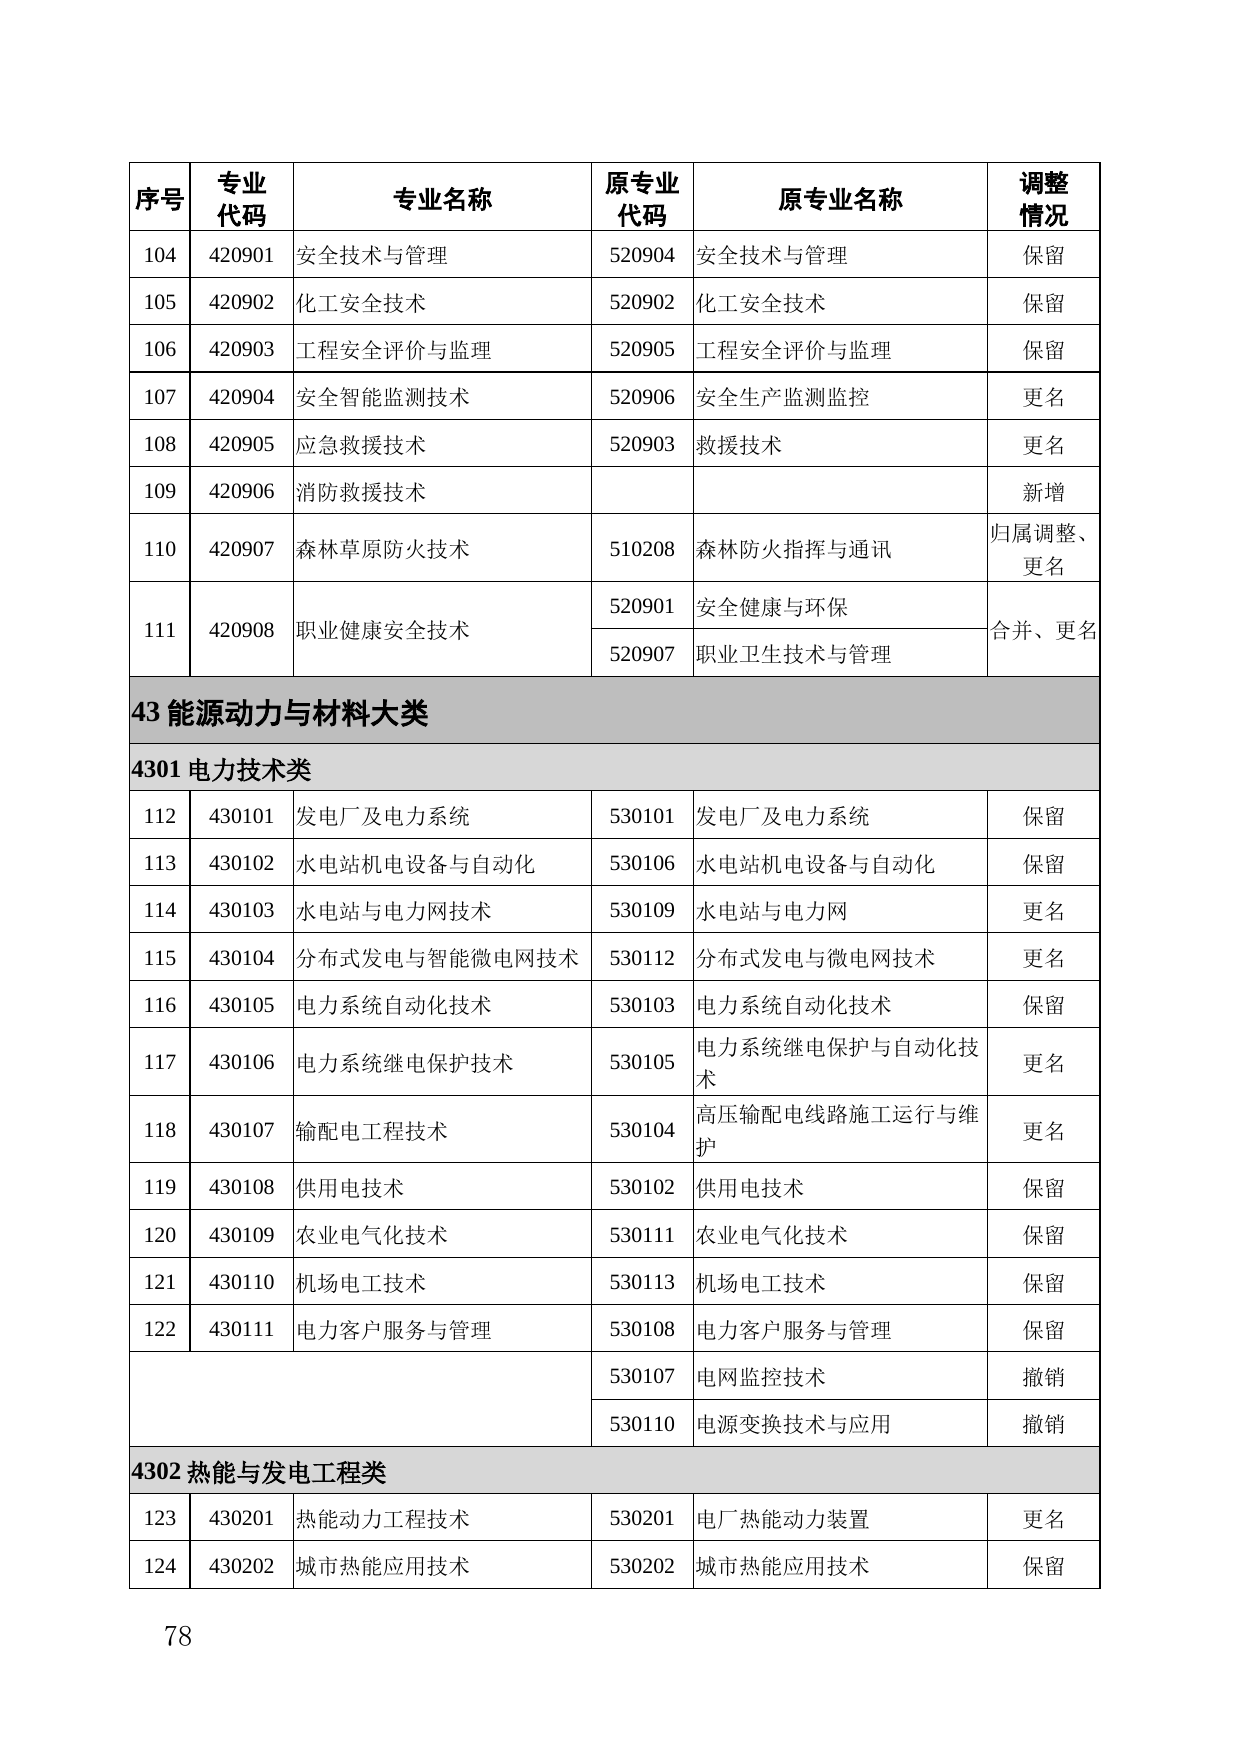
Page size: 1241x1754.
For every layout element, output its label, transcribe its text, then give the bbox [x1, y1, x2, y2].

table_cell 420904 [191, 373, 293, 419]
table_cell 工程安全评价与监理 [694, 325, 987, 371]
table_cell 保留 [988, 1258, 1099, 1304]
table_cell 消防救援技术 [294, 467, 591, 513]
table_cell 530101 [592, 791, 693, 838]
table_cell 530202 [592, 1541, 693, 1588]
table_cell 更名 [988, 420, 1099, 466]
table_cell 供用电技术 [694, 1163, 987, 1209]
table_cell 供用电技术 [294, 1163, 591, 1209]
table_cell 530103 [592, 981, 693, 1027]
table_cell 4302热能与发电工程类 [130, 1447, 1099, 1493]
table_cell 安全健康与环保 [694, 582, 987, 628]
table_cell 发电厂及电力系统 [294, 791, 591, 838]
table_cell 124 [130, 1541, 189, 1588]
table_cell 104 [130, 231, 189, 277]
table_cell [130, 1352, 591, 1446]
table_cell 电源变换技术与应用 [694, 1400, 987, 1446]
table_cell 安全智能监测技术 [294, 373, 591, 419]
table_cell 电力系统自动化技术 [694, 981, 987, 1027]
table_cell 530113 [592, 1258, 693, 1304]
table_cell 430102 [191, 839, 293, 885]
table_cell 420908 [191, 582, 293, 676]
table_cell 120 [130, 1210, 189, 1257]
table_cell 530108 [592, 1305, 693, 1351]
table_cell 530110 [592, 1400, 693, 1446]
table_cell 热能动力工程技术 [294, 1494, 591, 1540]
table_cell 420903 [191, 325, 293, 371]
table_cell 121 [130, 1258, 189, 1304]
table_cell 职业卫生技术与管理 [694, 629, 987, 676]
table_cell 530105 [592, 1028, 693, 1094]
table_cell 420907 [191, 514, 293, 581]
table_cell 112 [130, 791, 189, 838]
table_cell 城市热能应用技术 [294, 1541, 591, 1588]
table_cell 430105 [191, 981, 293, 1027]
table_cell 工程安全评价与监理 [294, 325, 591, 371]
table_cell 应急救援技术 [294, 420, 591, 466]
table_header 专业名称 [294, 163, 591, 229]
table_cell 110 [130, 514, 189, 581]
table_cell 农业电气化技术 [694, 1210, 987, 1257]
table_cell 530109 [592, 886, 693, 932]
table_cell 111 [130, 582, 189, 676]
table_cell 机场电工技术 [694, 1258, 987, 1304]
table_cell 更名 [988, 1096, 1099, 1162]
table_cell 保留 [988, 1541, 1099, 1588]
table_cell 安全技术与管理 [694, 231, 987, 277]
table_cell 更名 [988, 373, 1099, 419]
table_cell 电力系统继电保护技术 [294, 1028, 591, 1094]
table_cell 化工安全技术 [294, 278, 591, 324]
table_cell 森林草原防火技术 [294, 514, 591, 581]
table_cell 更名 [988, 1494, 1099, 1540]
table_cell 520906 [592, 373, 693, 419]
table_cell 电力系统继电保护与自动化技术 [694, 1028, 987, 1094]
table_cell 115 [130, 933, 189, 979]
table_cell 保留 [988, 791, 1099, 838]
table_cell 发电厂及电力系统 [694, 791, 987, 838]
table_cell 122 [130, 1305, 189, 1351]
table_cell 430202 [191, 1541, 293, 1588]
table_cell [592, 467, 693, 513]
table_cell 归属调整、更名 [988, 514, 1099, 581]
table_cell 保留 [988, 1305, 1099, 1351]
table_cell 保留 [988, 231, 1099, 277]
table_cell 43能源动力与材料大类 [130, 677, 1099, 743]
table_cell 109 [130, 467, 189, 513]
table_cell 电厂热能动力装置 [694, 1494, 987, 1540]
table_cell 化工安全技术 [694, 278, 987, 324]
table_header 调整 情况 [988, 163, 1099, 229]
table_header 序号 [130, 163, 189, 229]
table_cell 420901 [191, 231, 293, 277]
table_cell 森林防火指挥与通讯 [694, 514, 987, 581]
table_cell 520904 [592, 231, 693, 277]
table_cell 430110 [191, 1258, 293, 1304]
table_cell 510208 [592, 514, 693, 581]
table_cell 分布式发电与微电网技术 [694, 933, 987, 979]
table_cell 职业健康安全技术 [294, 582, 591, 676]
table_cell 520902 [592, 278, 693, 324]
table_cell 更名 [988, 886, 1099, 932]
table_cell 安全生产监测监控 [694, 373, 987, 419]
table_cell 4301电力技术类 [130, 744, 1099, 790]
table_cell 105 [130, 278, 189, 324]
table_cell 530102 [592, 1163, 693, 1209]
table_cell 分布式发电与智能微电网技术 [294, 933, 591, 979]
table_cell 保留 [988, 839, 1099, 885]
table_cell 水电站机电设备与自动化 [294, 839, 591, 885]
table_cell 530107 [592, 1352, 693, 1398]
table_cell 119 [130, 1163, 189, 1209]
table_cell 116 [130, 981, 189, 1027]
table_cell 430104 [191, 933, 293, 979]
table_cell 新增 [988, 467, 1099, 513]
table_cell 430107 [191, 1096, 293, 1162]
table_cell 机场电工技术 [294, 1258, 591, 1304]
table_cell 电力系统自动化技术 [294, 981, 591, 1027]
table_cell 430103 [191, 886, 293, 932]
table_cell 520901 [592, 582, 693, 628]
table_cell 保留 [988, 1163, 1099, 1209]
table_cell 118 [130, 1096, 189, 1162]
table_cell 430108 [191, 1163, 293, 1209]
table_cell 电力客户服务与管理 [694, 1305, 987, 1351]
table_cell 430106 [191, 1028, 293, 1094]
table_cell 保留 [988, 278, 1099, 324]
table_cell 530111 [592, 1210, 693, 1257]
table_cell 水电站机电设备与自动化 [694, 839, 987, 885]
table_cell 123 [130, 1494, 189, 1540]
table_cell 撤销 [988, 1352, 1099, 1398]
table_cell 430111 [191, 1305, 293, 1351]
table_cell 114 [130, 886, 189, 932]
table_cell 107 [130, 373, 189, 419]
table_cell 530112 [592, 933, 693, 979]
table_header 原专业 代码 [592, 163, 693, 229]
table_cell 水电站与电力网技术 [294, 886, 591, 932]
table_cell 430101 [191, 791, 293, 838]
table_cell 城市热能应用技术 [694, 1541, 987, 1588]
table_cell 电网监控技术 [694, 1352, 987, 1398]
table_cell 高压输配电线路施工运行与维护 [694, 1096, 987, 1162]
table_cell 输配电工程技术 [294, 1096, 591, 1162]
table_cell 安全技术与管理 [294, 231, 591, 277]
table_cell 更名 [988, 933, 1099, 979]
table_cell 水电站与电力网 [694, 886, 987, 932]
table_cell 合并、更名 [988, 582, 1099, 676]
table_cell 530104 [592, 1096, 693, 1162]
table_cell 保留 [988, 325, 1099, 371]
table_cell 520903 [592, 420, 693, 466]
table_cell 530106 [592, 839, 693, 885]
table_cell 电力客户服务与管理 [294, 1305, 591, 1351]
table_cell 530201 [592, 1494, 693, 1540]
table_cell 撤销 [988, 1400, 1099, 1446]
table_cell 117 [130, 1028, 189, 1094]
table_cell 420905 [191, 420, 293, 466]
table_cell 106 [130, 325, 189, 371]
table_cell 520905 [592, 325, 693, 371]
table_cell 108 [130, 420, 189, 466]
table_cell 救援技术 [694, 420, 987, 466]
table_cell 保留 [988, 981, 1099, 1027]
table_header 专业 代码 [191, 163, 293, 229]
table_cell 520907 [592, 629, 693, 676]
table_cell 保留 [988, 1210, 1099, 1257]
table_cell [694, 467, 987, 513]
table_cell 430109 [191, 1210, 293, 1257]
table_cell 农业电气化技术 [294, 1210, 591, 1257]
table_header 原专业名称 [694, 163, 987, 229]
table_cell 更名 [988, 1028, 1099, 1094]
table_cell 430201 [191, 1494, 293, 1540]
table_cell 113 [130, 839, 189, 885]
table_cell 420906 [191, 467, 293, 513]
table_cell 420902 [191, 278, 293, 324]
